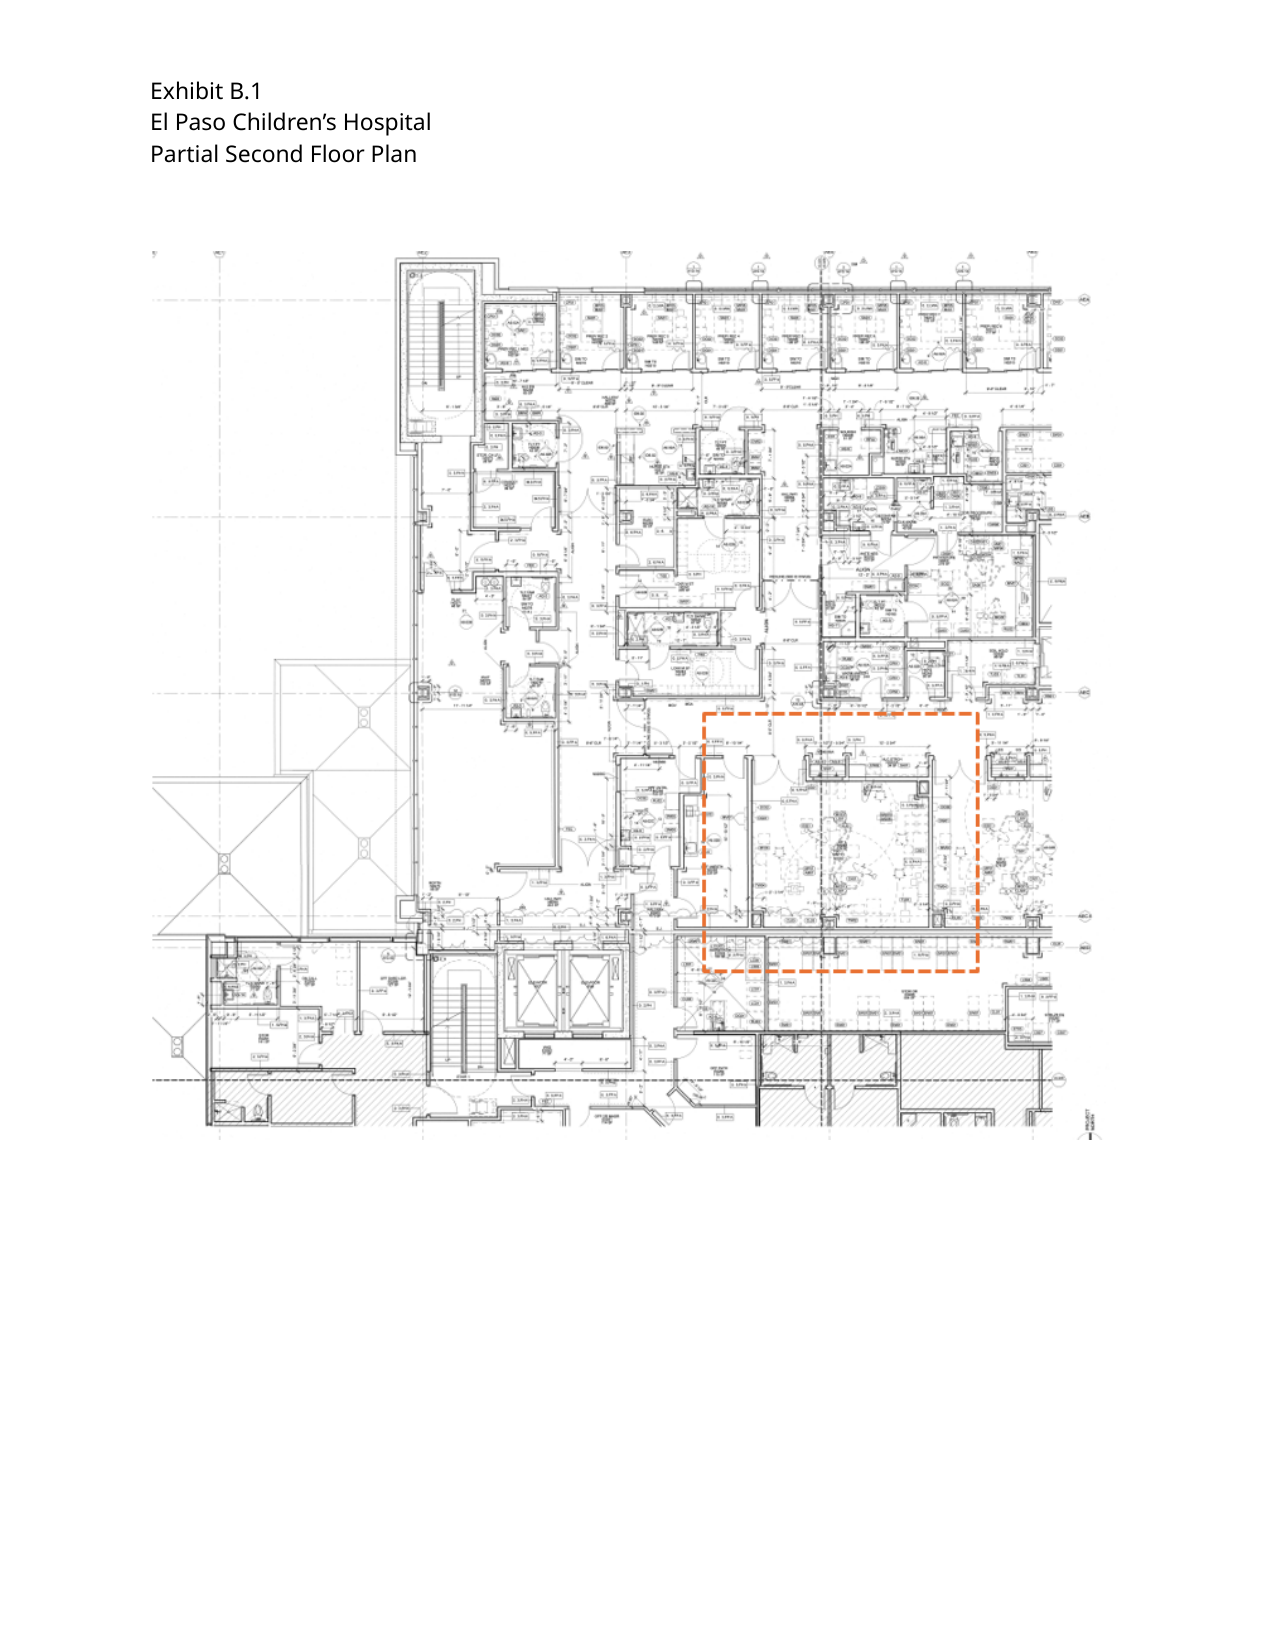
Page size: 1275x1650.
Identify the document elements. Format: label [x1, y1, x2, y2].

picture [150, 251, 1125, 1140]
